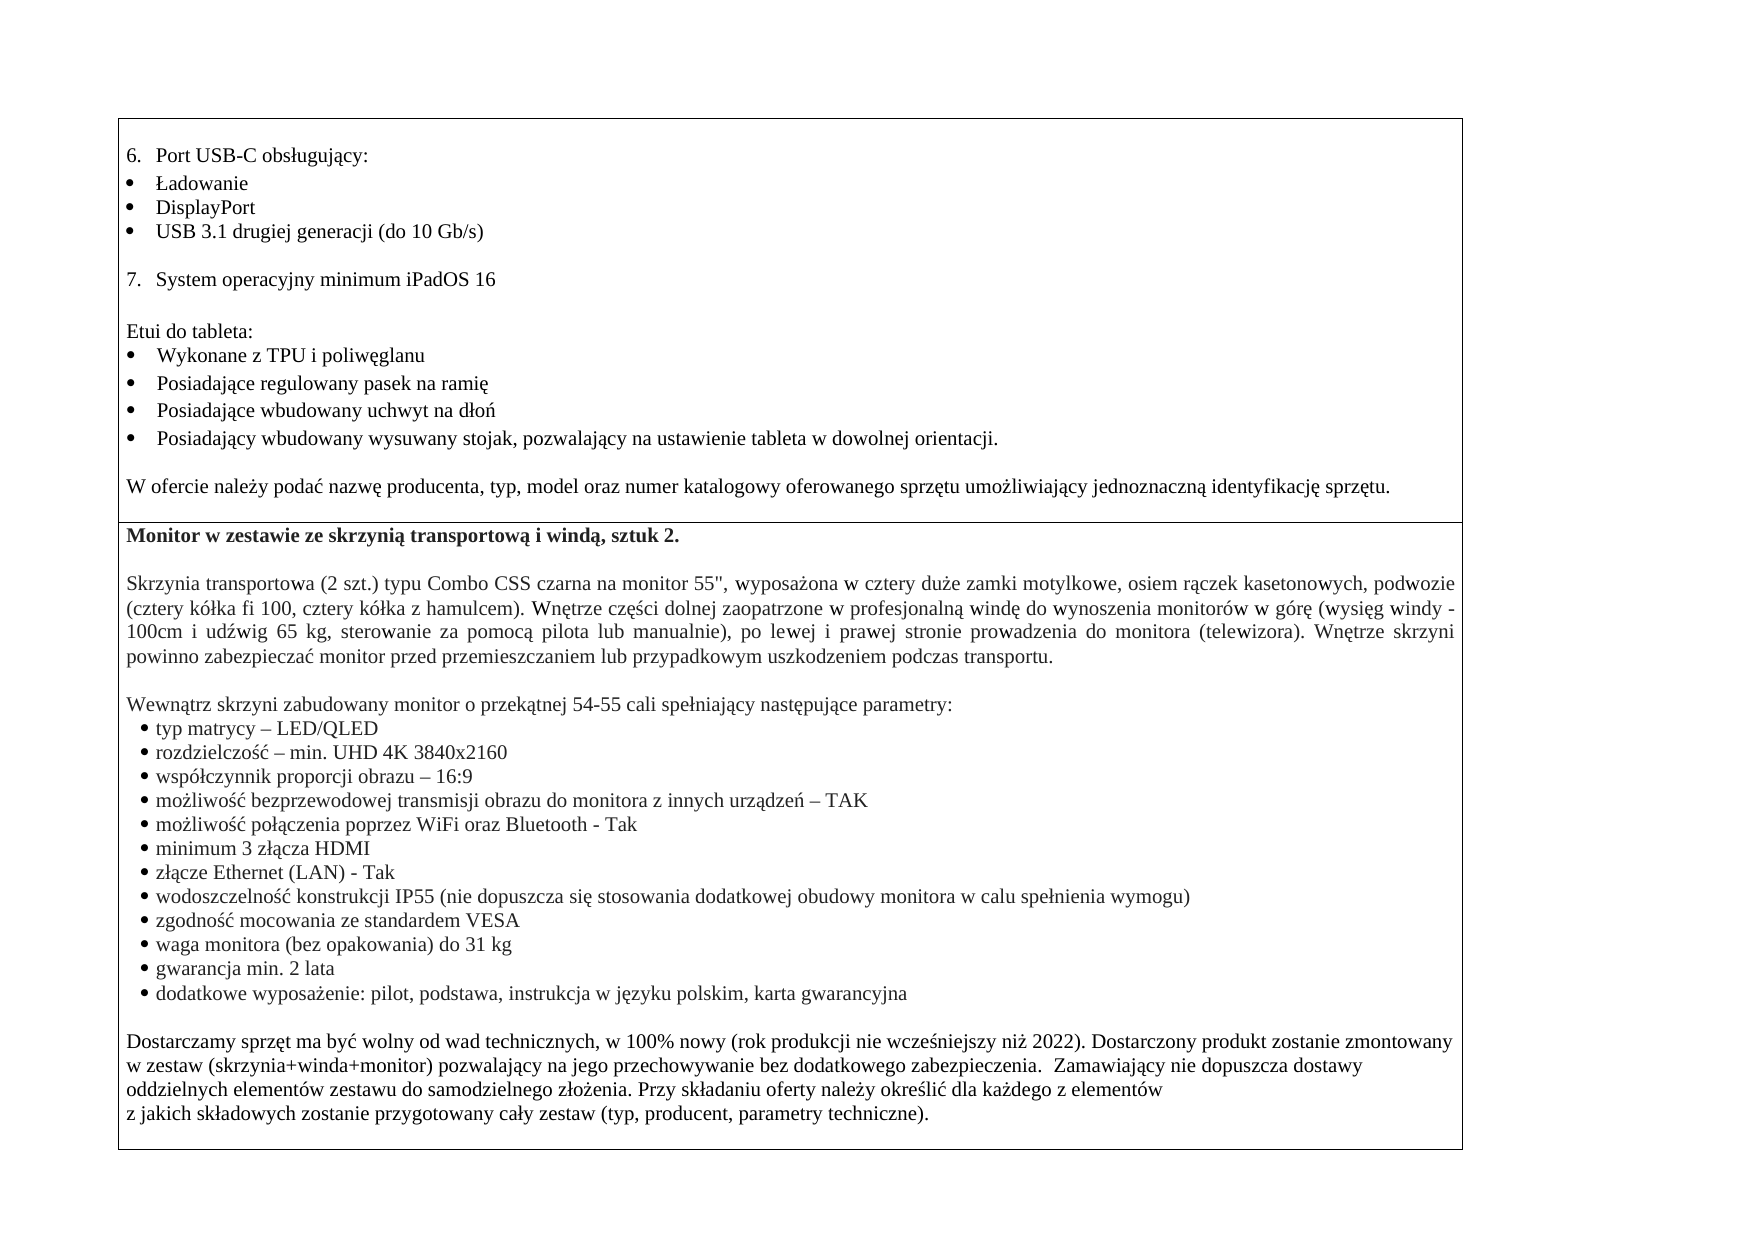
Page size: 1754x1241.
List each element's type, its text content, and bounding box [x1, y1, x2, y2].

table_cell Monitor w zestawie ze skrzynią transportową i windą, sztuk 2. Skrzynia transportowa (2 szt.) typu Combo CSS czarna na monitor 55", wyposażona w cztery duże zamki motylkowe, osiem rączek kasetonowych, podwozie (cztery kółka fi 100, cztery kółka z hamulcem). Wnętrze części dolnej zaopatrzone w profesjonalną windę do wynoszenia monitorów w górę (wysięg windy - 100cm i udźwig 65 kg, sterowanie za pomocą pilota lub manualnie), po lewej i prawej stronie prowadzenia do monitora (telewizora). Wnętrze skrzyni powinno zabezpieczać monitor przed przemieszczaniem lub przypadkowym uszkodzeniem podczas transportu. Wewnątrz skrzyni zabudowany monitor o przekątnej 54-55 cali spełniający następujące parametry: typ matrycy – LED/QLED rozdzielczość – min. UHD 4K 3840x2160 współczynnik proporcji obrazu – 16:9 możliwość bezprzewodowej transmisji obrazu do monitora z innych urządzeń – TAK możliwość połączenia poprzez WiFi oraz Bluetooth - Tak minimum 3 złącza HDMI złącze Ethernet (LAN) - Tak wodoszczelność konstrukcji IP55 (nie dopuszcza się stosowania dodatkowej obudowy monitora w calu spełnienia wymogu) zgodność mocowania ze standardem VESA waga monitora (bez opakowania) do 31 kg gwarancja min. 2 lata dodatkowe wyposażenie: pilot, podstawa, instrukcja w języku polskim, karta gwarancyjna Dostarczamy sprzęt ma być wolny od wad technicznych, w 100% nowy (rok produkcji nie wcześniejszy niż 2022). Dostarczony produkt zostanie zmontowany w zestaw (skrzynia+winda+monitor) pozwalający na jego przechowywanie bez dodatkowego zabezpieczenia. Zamawiający nie dopuszcza dostawy oddzielnych elementów zestawu do samodzielnego złożenia. Przy składaniu oferty należy określić dla każdego z elementów z jakich składowych zostanie przygotowany cały zestaw (typ, producent, parametry techniczne). [119, 523, 1462, 1149]
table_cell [119, 119, 1462, 522]
